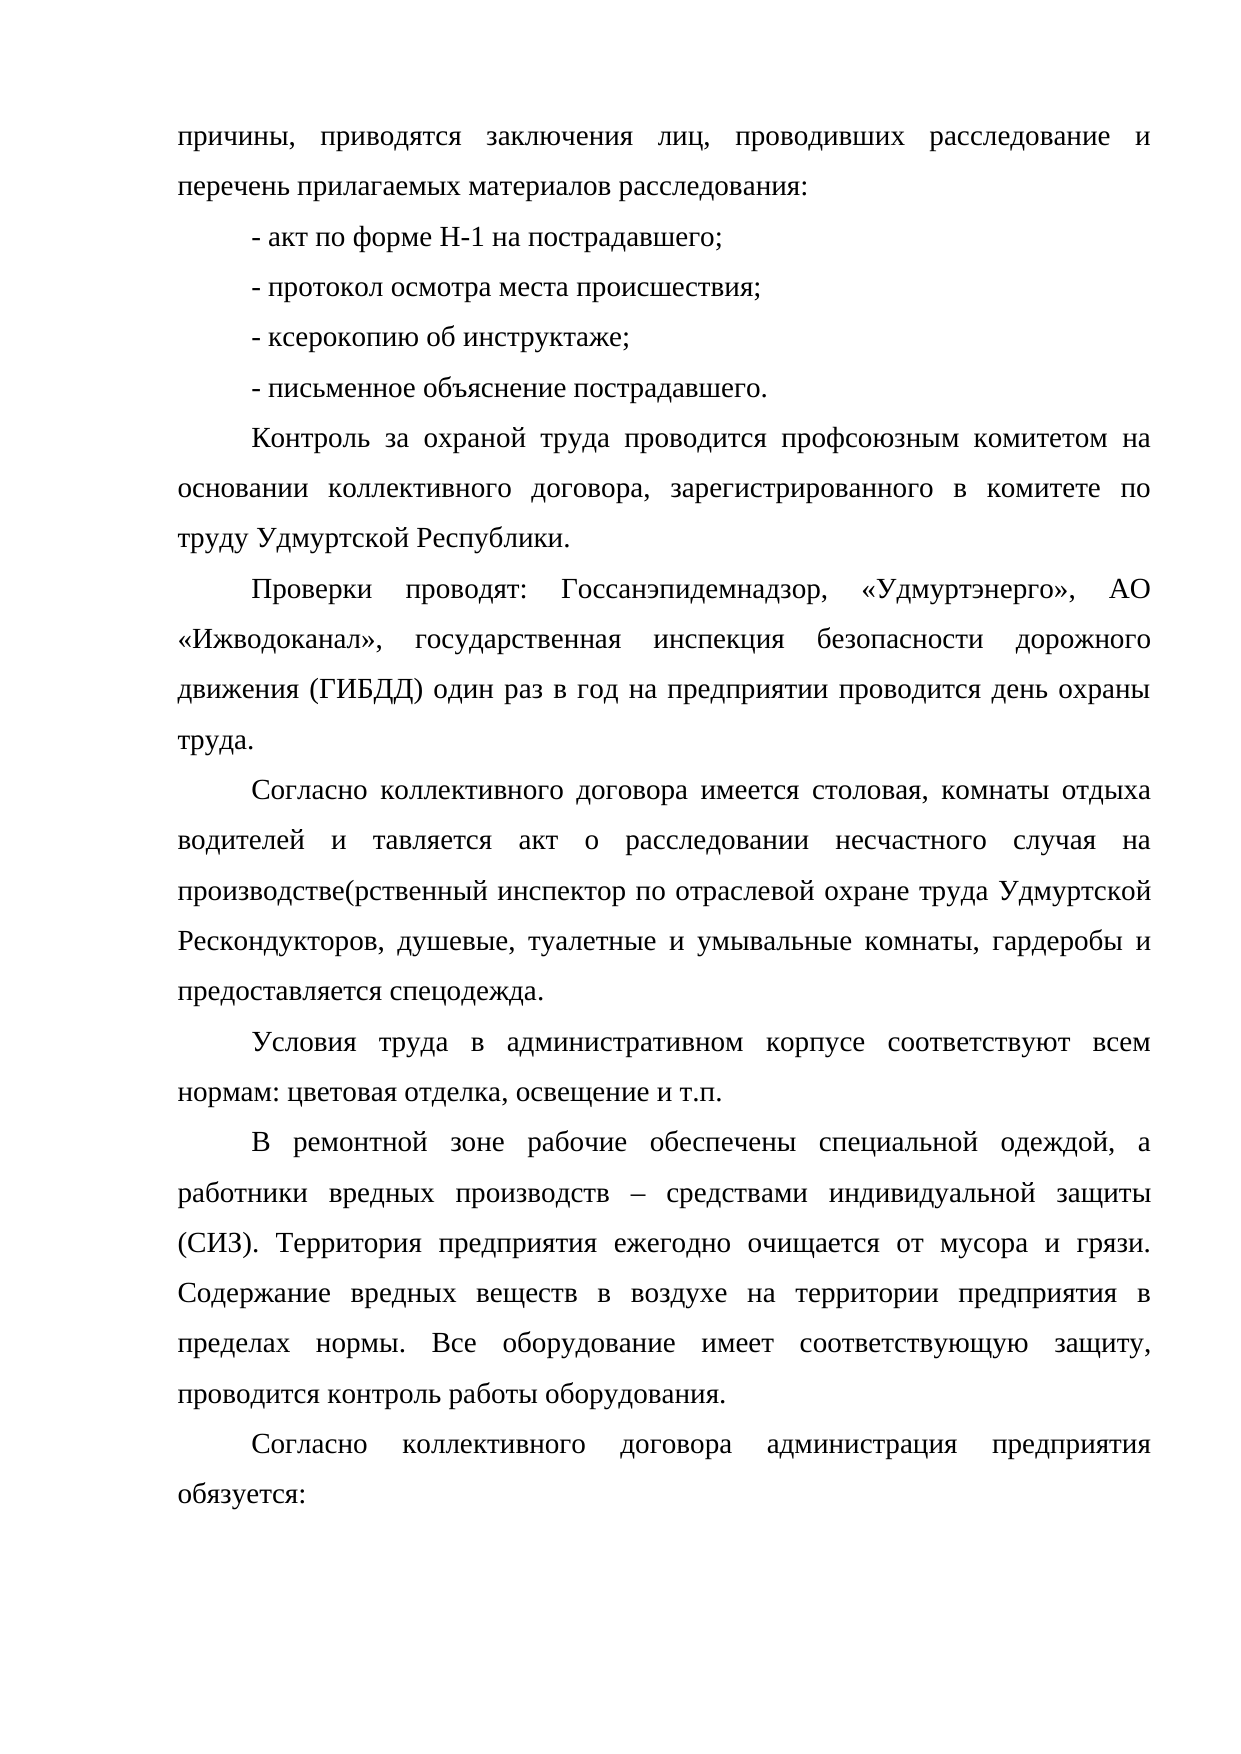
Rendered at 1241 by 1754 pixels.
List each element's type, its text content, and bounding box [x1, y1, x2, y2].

text - протокол осмотра места происшествия; [177, 269, 1152, 303]
text - акт по форме Н-1 на пострадавшего; [177, 219, 1152, 252]
text Условия труда в административном корпусе соответствуют всем нормам: цветовая отделка, освещение и т.п. [177, 1024, 1152, 1108]
text - письменное объяснение пострадавшего. [177, 370, 1152, 403]
text - ксерокопию об инструктаже; [177, 319, 1152, 353]
text В ремонтной зоне рабочие обеспечены специальной одеждой, а работники вредных производств – средствами индивидуальной защиты (СИЗ). Территория предприятия ежегодно очищается от мусора и грязи. Содержание вредных веществ в воздухе на территории предприятия в пределах нормы. Все оборудование имеет соответствующую защиту, проводится контроль работы оборудования. [177, 1124, 1152, 1409]
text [177, 118, 1152, 202]
text Контроль за охраной труда проводится профсоюзным комитетом на основании коллективного договора, зарегистрированного в комитете по труду Удмуртской Республики. [177, 420, 1152, 554]
text Согласно коллективного договора администрация предприятия обязуется: [177, 1426, 1152, 1510]
text Согласно коллективного договора имеется столовая, комнаты отдыха водителей и тавляется акт о расследовании несчастного случая на производстве(рственный инспектор по отраслевой охране труда Удмуртской Рескондукторов, душевые, туалетные и умывальные комнаты, гардеробы и предоставляется спецодежда. [177, 772, 1152, 1007]
text Проверки проводят: Госсанэпидемнадзор, «Удмуртэнерго», АО «Ижводоканал», государственная инспекция безопасности дорожного движения (ГИБДД) один раз в год на предприятии проводится день охраны труда. [177, 571, 1152, 755]
